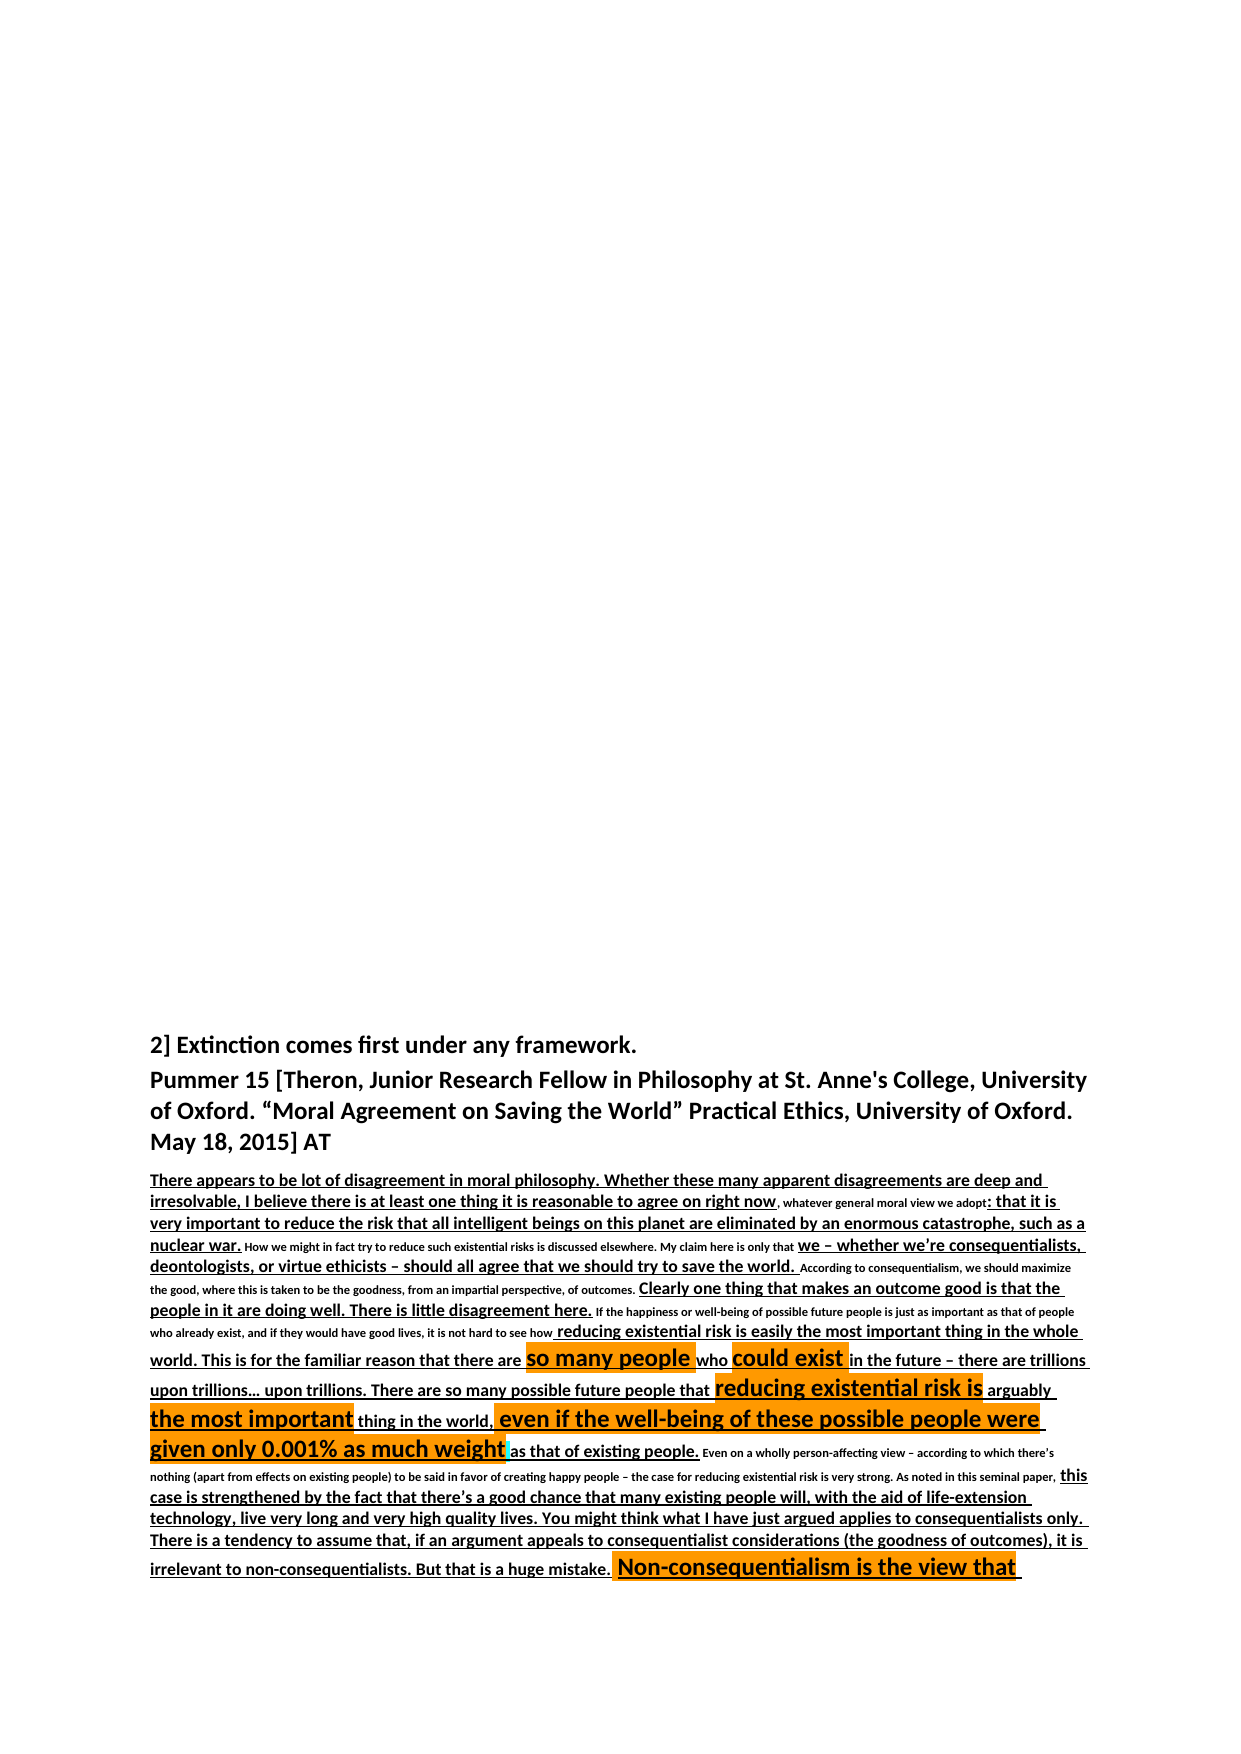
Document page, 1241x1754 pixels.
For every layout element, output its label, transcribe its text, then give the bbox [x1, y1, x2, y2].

text 2] Extinction comes first under any framework. [150, 1030, 1090, 1060]
text Pummer 15 [Theron, Junior Research Fellow in Philosophy at St. Anne's College, University of Oxford. “Moral Agreement on Saving the World” Practical Ethics, University of Oxford. May 18, 2015] AT [150, 1065, 1090, 1156]
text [150, 1369, 1090, 1581]
